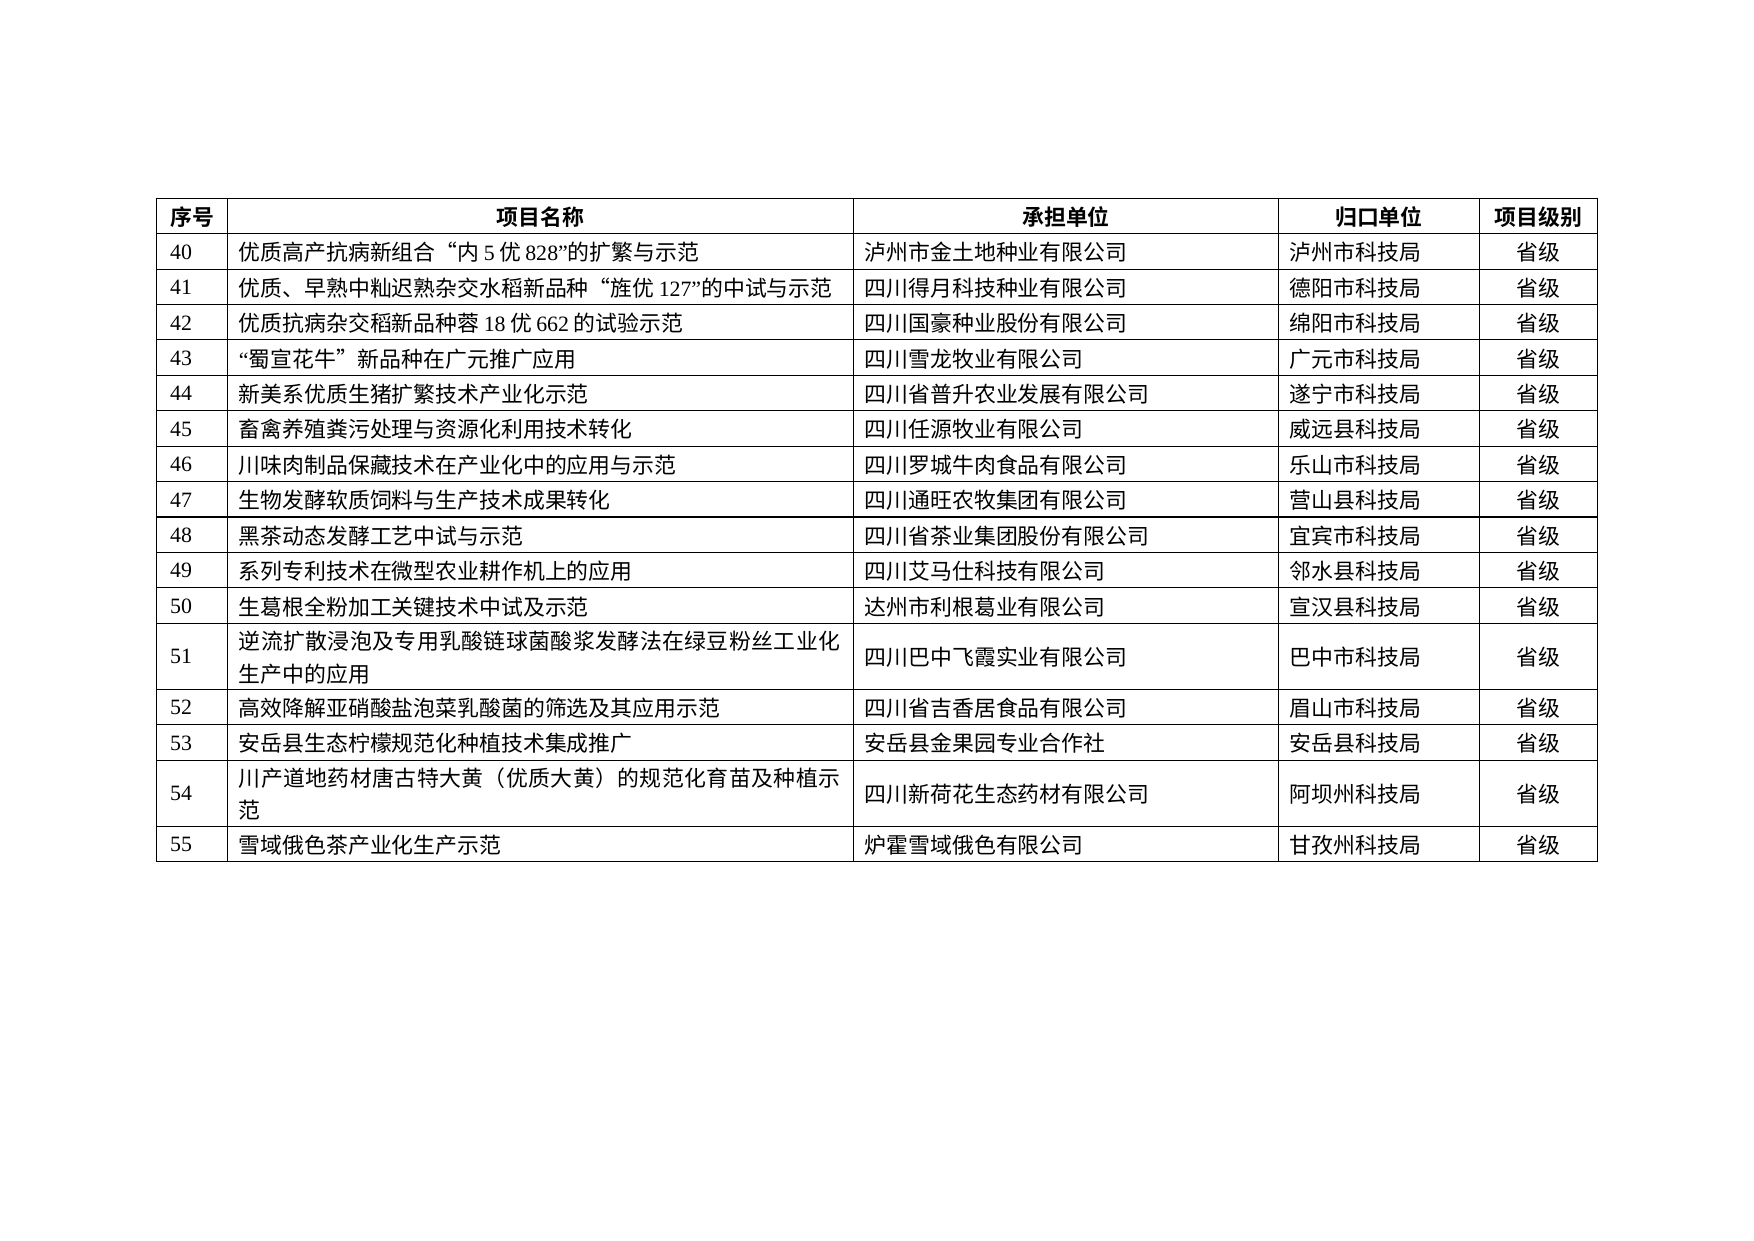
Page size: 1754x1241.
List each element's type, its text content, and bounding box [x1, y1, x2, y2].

table_cell 优质高产抗病新组合“内5优828”的扩繁与示范 [228, 234, 853, 268]
table_cell 宣汉县科技局 [1279, 588, 1479, 623]
table_cell 省级 [1480, 827, 1597, 861]
table_cell 四川国豪种业股份有限公司 [854, 305, 1278, 339]
table_cell 省级 [1480, 270, 1597, 304]
table_cell 达州市利根葛业有限公司 [854, 588, 1278, 623]
table_cell 省级 [1480, 376, 1597, 410]
table_cell [157, 376, 227, 410]
table_cell 川产道地药材唐古特大黄（优质大黄）的规范化育苗及种植示范 [228, 761, 853, 826]
table_cell 省级 [1480, 690, 1597, 724]
table_header 项目级别 [1480, 199, 1597, 233]
table_cell 省级 [1480, 624, 1597, 689]
table_cell 省级 [1480, 234, 1597, 268]
table_cell 生葛根全粉加工关键技术中试及示范 [228, 588, 853, 623]
table_cell [157, 411, 227, 446]
table_cell 省级 [1480, 725, 1597, 759]
table_cell 新美系优质生猪扩繁技术产业化示范 [228, 376, 853, 410]
table_cell 广元市科技局 [1279, 340, 1479, 375]
table_cell 四川巴中飞霞实业有限公司 [854, 624, 1278, 689]
table_cell 川味肉制品保藏技术在产业化中的应用与示范 [228, 447, 853, 481]
table_cell [157, 340, 227, 375]
table_cell 乐山市科技局 [1279, 447, 1479, 481]
table_cell [157, 690, 227, 724]
table_cell 四川雪龙牧业有限公司 [854, 340, 1278, 375]
table_cell 泸州市科技局 [1279, 234, 1479, 268]
table_cell [157, 624, 227, 689]
table_cell 四川省茶业集团股份有限公司 [854, 518, 1278, 552]
table_cell 邻水县科技局 [1279, 553, 1479, 587]
table_cell 遂宁市科技局 [1279, 376, 1479, 410]
table_header 归口单位 [1279, 199, 1479, 233]
table_cell 四川得月科技种业有限公司 [854, 270, 1278, 304]
table_cell 四川艾马仕科技有限公司 [854, 553, 1278, 587]
table_cell 宜宾市科技局 [1279, 518, 1479, 552]
table_cell 四川罗城牛肉食品有限公司 [854, 447, 1278, 481]
table_cell 高效降解亚硝酸盐泡菜乳酸菌的筛选及其应用示范 [228, 690, 853, 724]
table_cell 营山县科技局 [1279, 482, 1479, 516]
table_cell 省级 [1480, 305, 1597, 339]
table_cell 绵阳市科技局 [1279, 305, 1479, 339]
table_cell “蜀宣花牛”新品种在广元推广应用 [228, 340, 853, 375]
table_cell [157, 553, 227, 587]
table_cell 四川省普升农业发展有限公司 [854, 376, 1278, 410]
table_cell 省级 [1480, 447, 1597, 481]
table_cell [157, 588, 227, 623]
table_cell [157, 518, 227, 552]
table_cell 威远县科技局 [1279, 411, 1479, 446]
table_header 项目名称 [228, 199, 853, 233]
table_cell [157, 827, 227, 861]
table_cell 优质、早熟中籼迟熟杂交水稻新品种“旌优127”的中试与示范 [228, 270, 853, 304]
table_cell 优质抗病杂交稻新品种蓉18优662的试验示范 [228, 305, 853, 339]
table_cell [157, 725, 227, 759]
table_cell 安岳县金果园专业合作社 [854, 725, 1278, 759]
table_cell 巴中市科技局 [1279, 624, 1479, 689]
table_cell 逆流扩散浸泡及专用乳酸链球菌酸浆发酵法在绿豆粉丝工业化生产中的应用 [228, 624, 853, 689]
table_cell 省级 [1480, 482, 1597, 516]
table_cell [157, 234, 227, 268]
table_cell 阿坝州科技局 [1279, 761, 1479, 826]
table_cell 德阳市科技局 [1279, 270, 1479, 304]
table_cell [157, 305, 227, 339]
table_cell 甘孜州科技局 [1279, 827, 1479, 861]
table_header 承担单位 [854, 199, 1278, 233]
table_cell 四川新荷花生态药材有限公司 [854, 761, 1278, 826]
table_cell 省级 [1480, 518, 1597, 552]
table_cell [157, 447, 227, 481]
table_cell 四川任源牧业有限公司 [854, 411, 1278, 446]
table_cell 四川通旺农牧集团有限公司 [854, 482, 1278, 516]
table_cell 畜禽养殖粪污处理与资源化利用技术转化 [228, 411, 853, 446]
table_cell 省级 [1480, 588, 1597, 623]
table_cell 省级 [1480, 340, 1597, 375]
table_cell 安岳县生态柠檬规范化种植技术集成推广 [228, 725, 853, 759]
table_cell 泸州市金土地种业有限公司 [854, 234, 1278, 268]
table_cell 省级 [1480, 761, 1597, 826]
table_cell 四川省吉香居食品有限公司 [854, 690, 1278, 724]
table_cell [157, 270, 227, 304]
table_cell 省级 [1480, 411, 1597, 446]
table_cell 生物发酵软质饲料与生产技术成果转化 [228, 482, 853, 516]
table_cell 炉霍雪域俄色有限公司 [854, 827, 1278, 861]
table_cell 雪域俄色茶产业化生产示范 [228, 827, 853, 861]
table_cell 安岳县科技局 [1279, 725, 1479, 759]
table_cell 系列专利技术在微型农业耕作机上的应用 [228, 553, 853, 587]
table_cell 省级 [1480, 553, 1597, 587]
table_header 序号 [157, 199, 227, 233]
table_cell [157, 761, 227, 826]
table_cell 黑茶动态发酵工艺中试与示范 [228, 518, 853, 552]
table_cell 眉山市科技局 [1279, 690, 1479, 724]
table_cell [157, 482, 227, 516]
